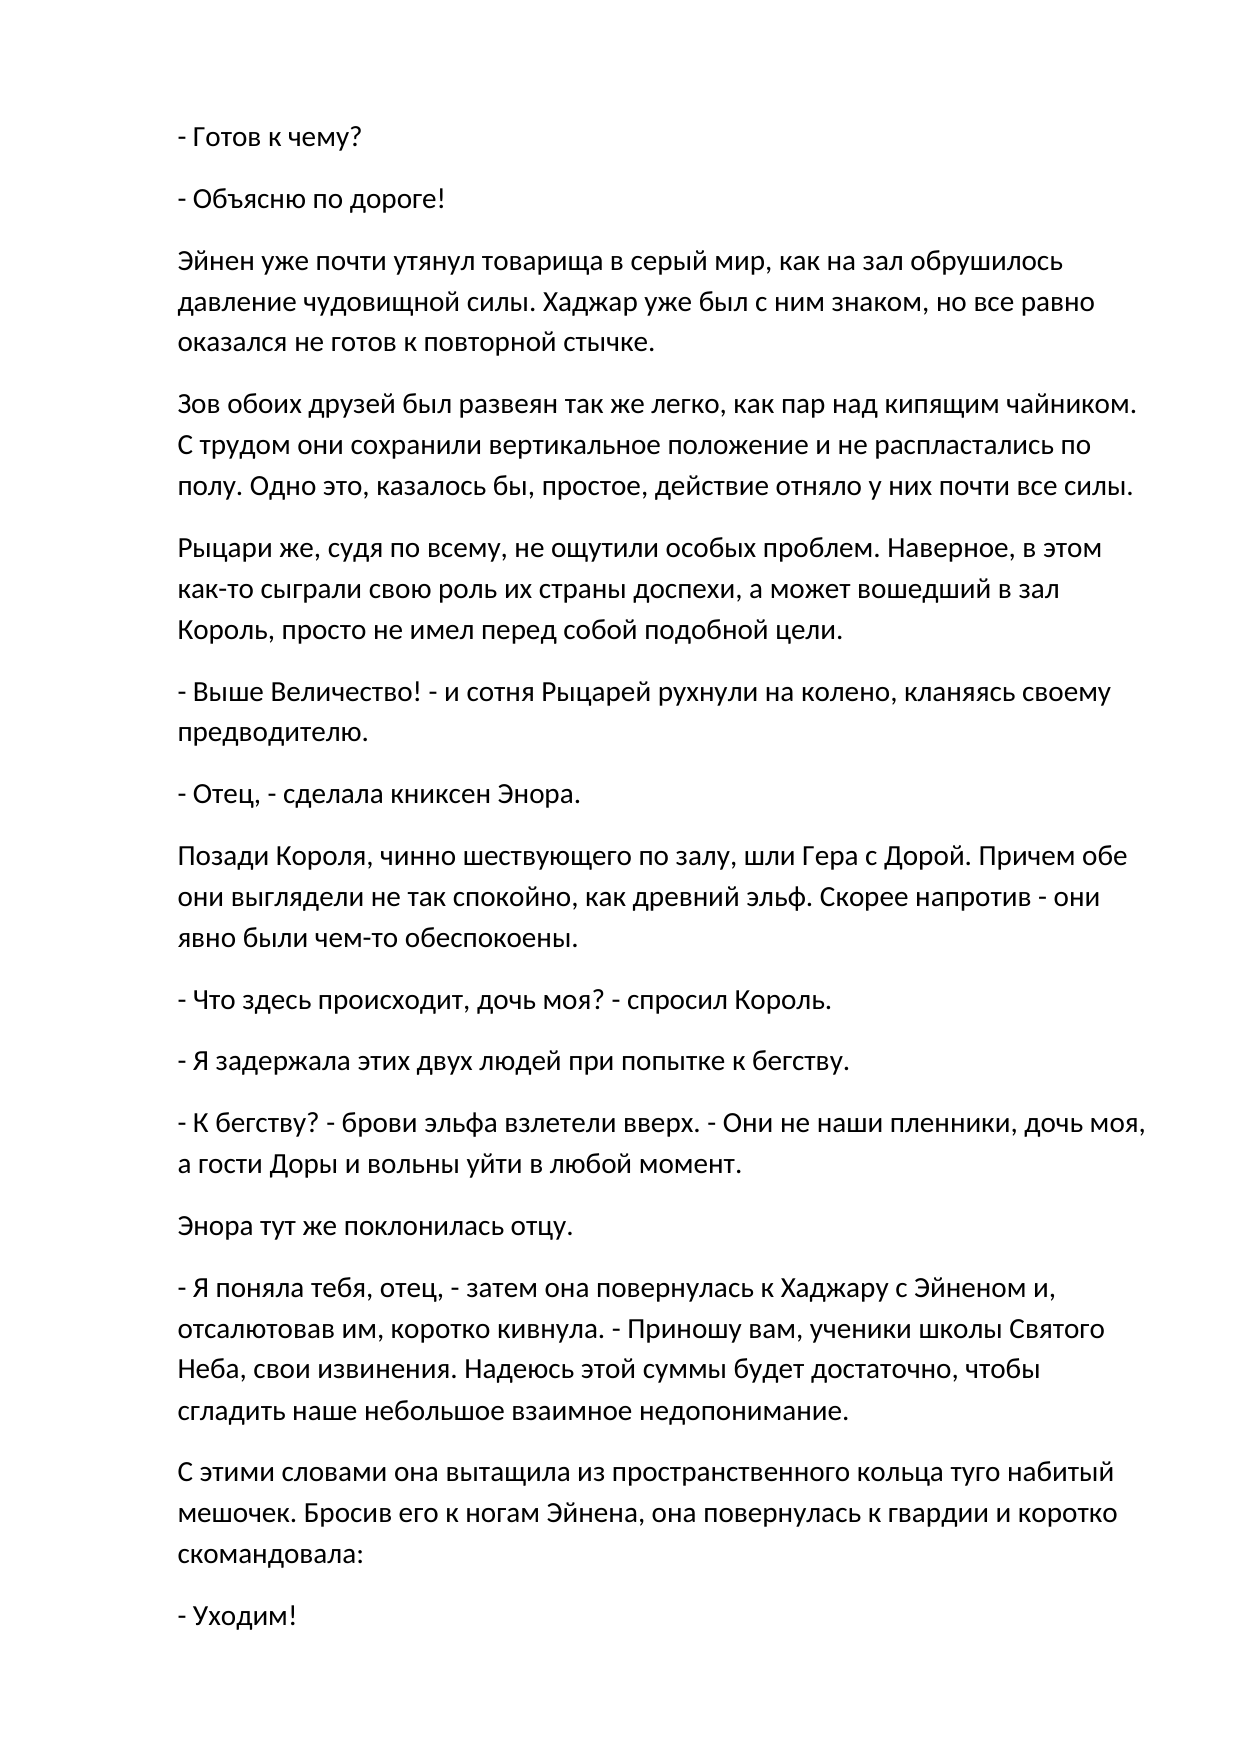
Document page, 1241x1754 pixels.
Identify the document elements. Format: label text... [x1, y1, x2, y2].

text Зов обоих друзей был развеян так же легко, как пар над кипящим чайником. С трудом они сохранили вертикальное положение и не распластались по полу. Одно это, казалось бы, простое, действие отняло у них почти все силы. [177, 385, 1152, 503]
text Рыцари же, судя по всему, не ощутили особых проблем. Наверное, в этом как-то сыграли свою роль их страны доспехи, а может вошедший в зал Король, просто не имел перед собой подобной цели. [177, 529, 1152, 646]
text - Что здесь происходит, дочь моя? - спросил Король. [177, 981, 1152, 1016]
text С этими словами она вытащила из пространственного кольца туго набитый мешочек. Бросив его к ногам Эйнена, она повернулась к гвардии и коротко скомандовала: [177, 1453, 1152, 1571]
text - Готов к чему? [177, 118, 1152, 154]
text - Отец, - сделала книксен Энора. [177, 775, 1152, 811]
text - К бегству? - брови эльфа взлетели вверх. - Они не наши пленники, дочь моя, а гости Доры и вольны уйти в любой момент. [177, 1104, 1152, 1181]
text Энора тут же поклонилась отцу. [177, 1207, 1152, 1243]
text - Объясню по дороге! [177, 180, 1152, 216]
text - Выше Величество! - и сотня Рыцарей рухнули на колено, кланяясь своему предводителю. [177, 673, 1152, 749]
text - Я задержала этих двух людей при попытке к бегству. [177, 1042, 1152, 1078]
text Позади Короля, чинно шествующего по залу, шли Гера с Дорой. Причем обе они выглядели не так спокойно, как древний эльф. Скорее напротив - они явно были чем-то обеспокоены. [177, 837, 1152, 954]
text Эйнен уже почти утянул товарища в серый мир, как на зал обрушилось давление чудовищной силы. Хаджар уже был с ним знаком, но все равно оказался не готов к повторной стычке. [177, 242, 1152, 359]
text - Я поняла тебя, отец, - затем она повернулась к Хаджару с Эйненом и, отсалютовав им, коротко кивнула. - Приношу вам, ученики школы Святого Неба, свои извинения. Надеюсь этой суммы будет достаточно, чтобы сгладить наше небольшое взаимное недопонимание. [177, 1269, 1152, 1427]
text - Уходим! [177, 1597, 1152, 1633]
